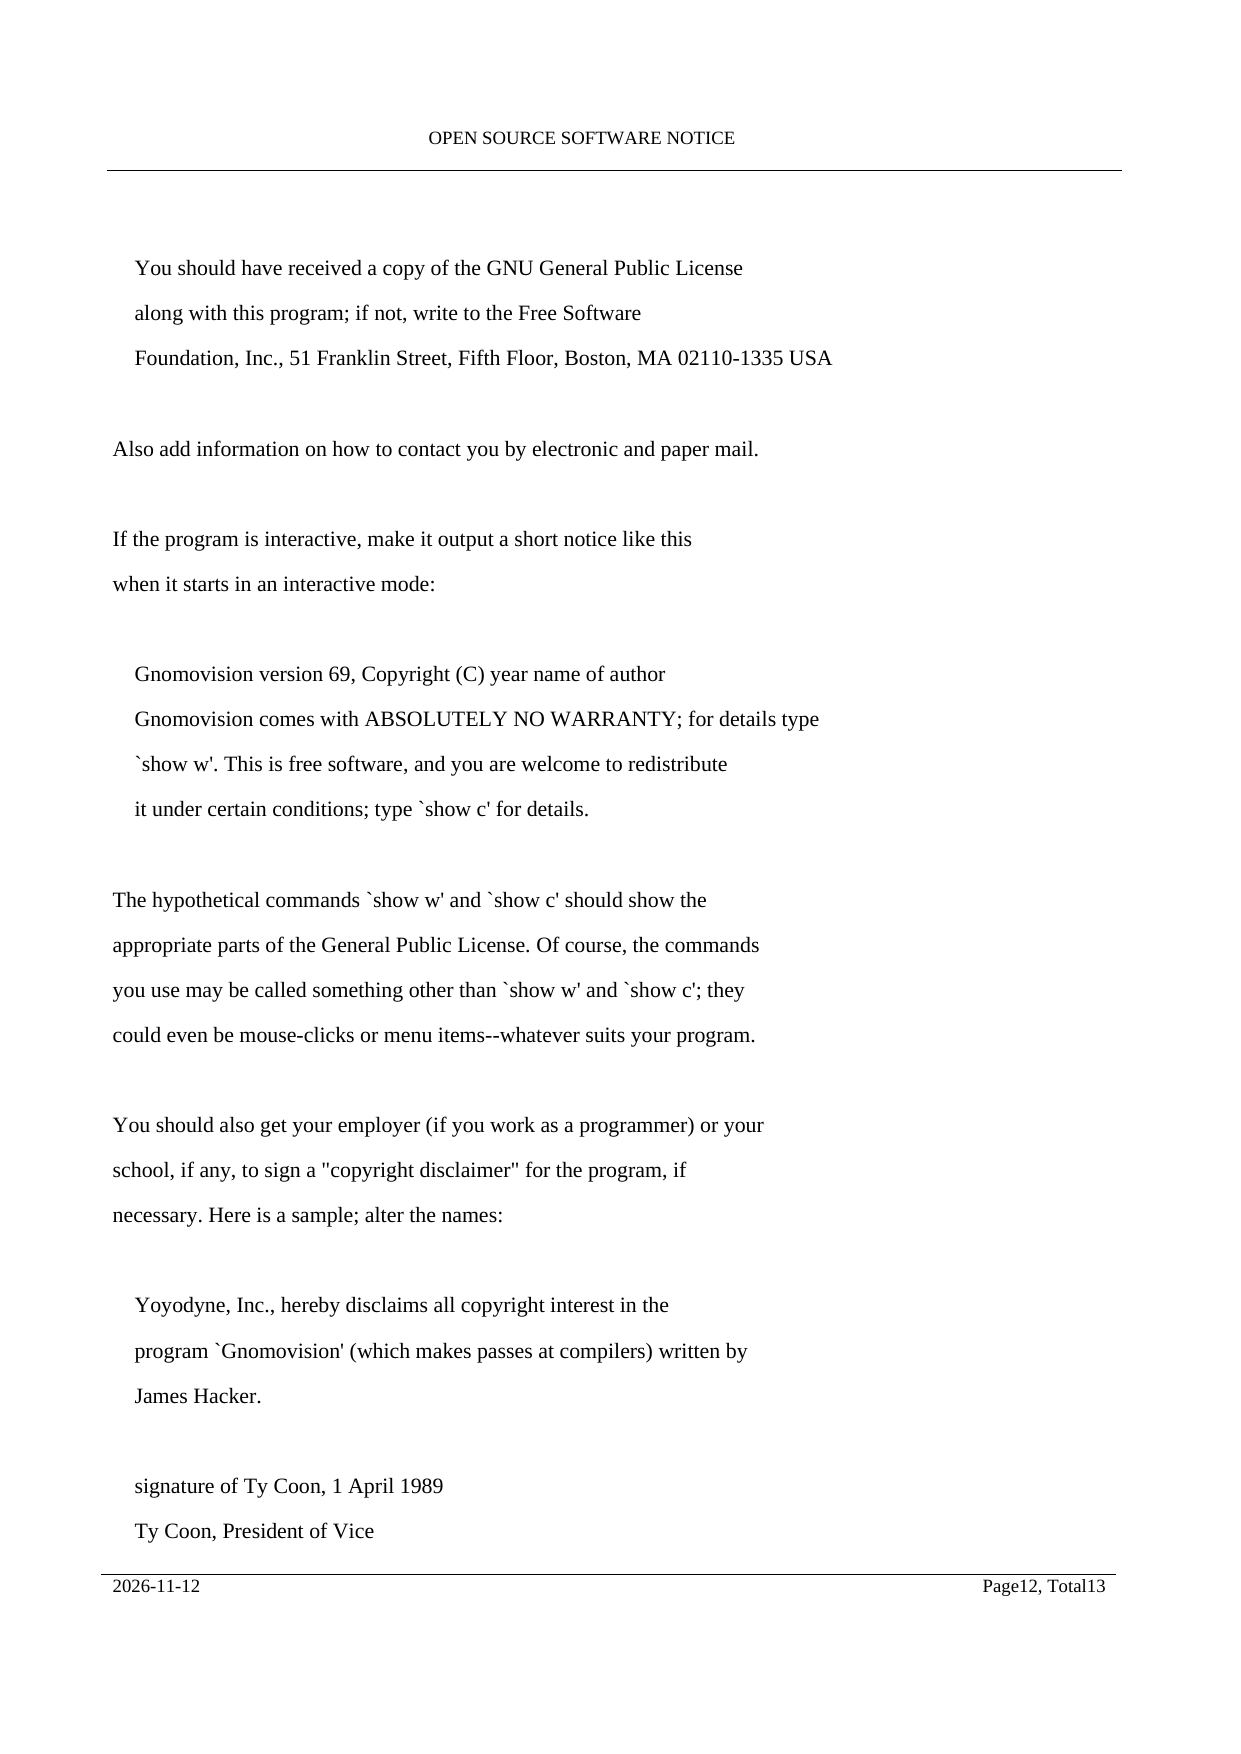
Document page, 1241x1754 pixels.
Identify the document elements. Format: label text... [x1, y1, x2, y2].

text Foundation, Inc., 51 Franklin Street, Fifth Floor, Boston, MA 02110-1335 USA [112, 342, 1128, 374]
text when it starts in an interactive mode: [112, 567, 1128, 600]
text Yoyodyne, Inc., hereby disclaims all copyright interest in the [112, 1289, 1128, 1321]
text it under certain conditions; type `show c' for details. [112, 793, 1128, 825]
text along with this program; if not, write to the Free Software [112, 297, 1128, 329]
text The hypothetical commands `show w' and `show c' should show the [112, 883, 1128, 915]
text could even be mouse-clicks or menu items--whatever suits your program. [112, 1018, 1128, 1051]
text necessary. Here is a sample; alter the names: [112, 1199, 1128, 1231]
text signature of Ty Coon, 1 April 1989 [112, 1469, 1128, 1502]
text Gnomovision version 69, Copyright (C) year name of author [112, 657, 1128, 690]
text Also add information on how to contact you by electronic and paper mail. [112, 432, 1128, 464]
text James Hacker. [112, 1379, 1128, 1412]
text You should also get your employer (if you work as a programmer) or your [112, 1108, 1128, 1141]
text school, if any, to sign a "copyright disclaimer" for the program, if [112, 1153, 1128, 1186]
text If the program is interactive, make it output a short notice like this [112, 522, 1128, 554]
text Gnomovision comes with ABSOLUTELY NO WARRANTY; for details type [112, 702, 1128, 735]
text You should have received a copy of the GNU General Public License [112, 251, 1128, 284]
text appropriate parts of the General Public License. Of course, the commands [112, 928, 1128, 961]
text `show w'. This is free software, and you are welcome to redistribute [112, 748, 1128, 780]
text program `Gnomovision' (which makes passes at compilers) written by [112, 1334, 1128, 1366]
text you use may be called something other than `show w' and `show c'; they [112, 973, 1128, 1006]
text Ty Coon, President of Vice [112, 1514, 1128, 1547]
